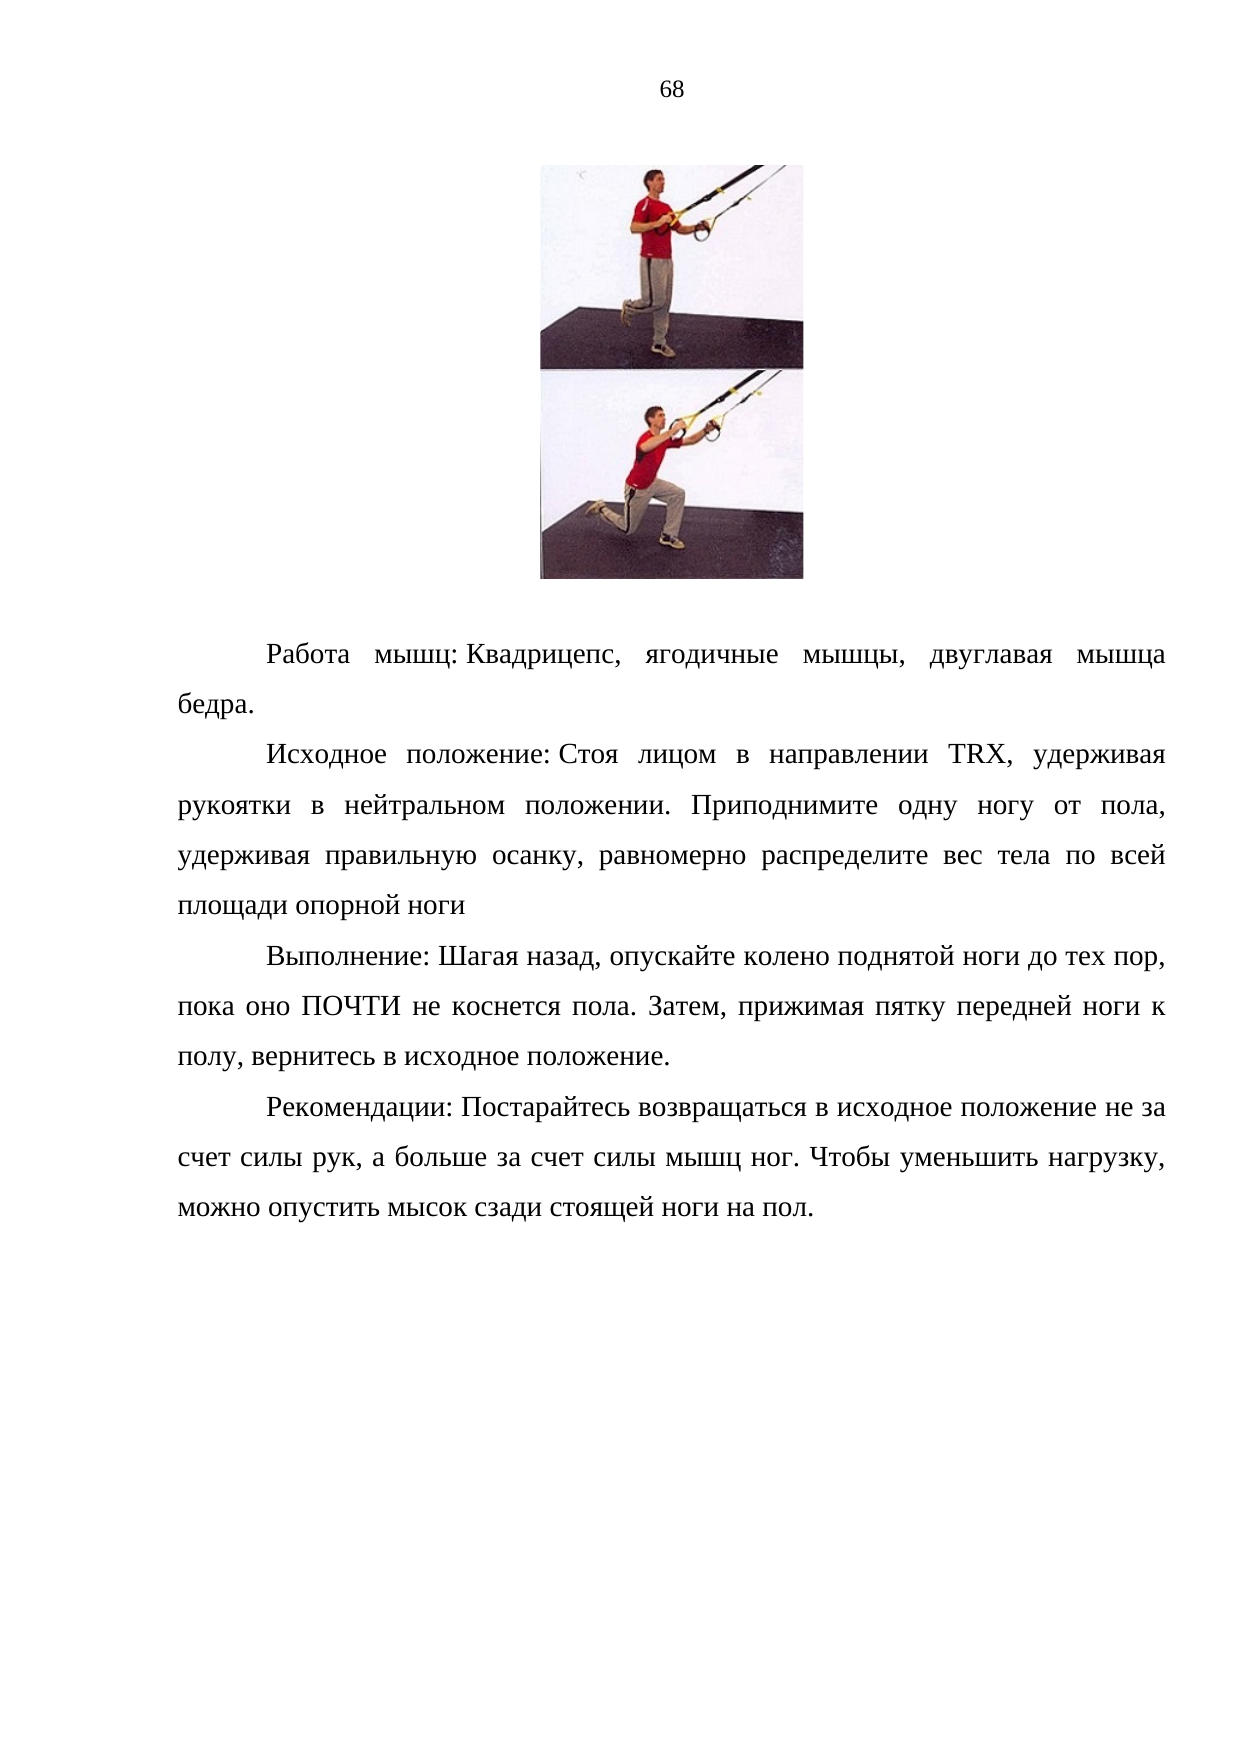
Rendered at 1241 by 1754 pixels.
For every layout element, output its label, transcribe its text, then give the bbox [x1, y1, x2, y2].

picture [540, 165, 804, 579]
text Выполнение: Шагая назад, опускайте колено поднятой ноги до тех пор, пока оно ПОЧТИ не коснется пола. Затем, прижимая пятку передней ноги к полу, вернитесь в исходное положение. [177, 938, 1167, 1072]
text Рекомендации: Постарайтесь возвращаться в исходное положение не за счет силы рук, а больше за счет силы мышц ног. Чтобы уменьшить нагрузку, можно опустить мысок сзади стоящей ноги на пол. [177, 1089, 1167, 1223]
text Работа мышц: Квадрицепс, ягодичные мышцы, двуглавая мышца бедра. [177, 636, 1167, 720]
text Исходное положение: Стоя лицом в направлении TRX, удерживая рукоятки в нейтральном положении. Приподнимите одну ногу от пола, удерживая правильную осанку, равномерно распределите вес тела по всей площади опорной ноги [177, 736, 1167, 921]
